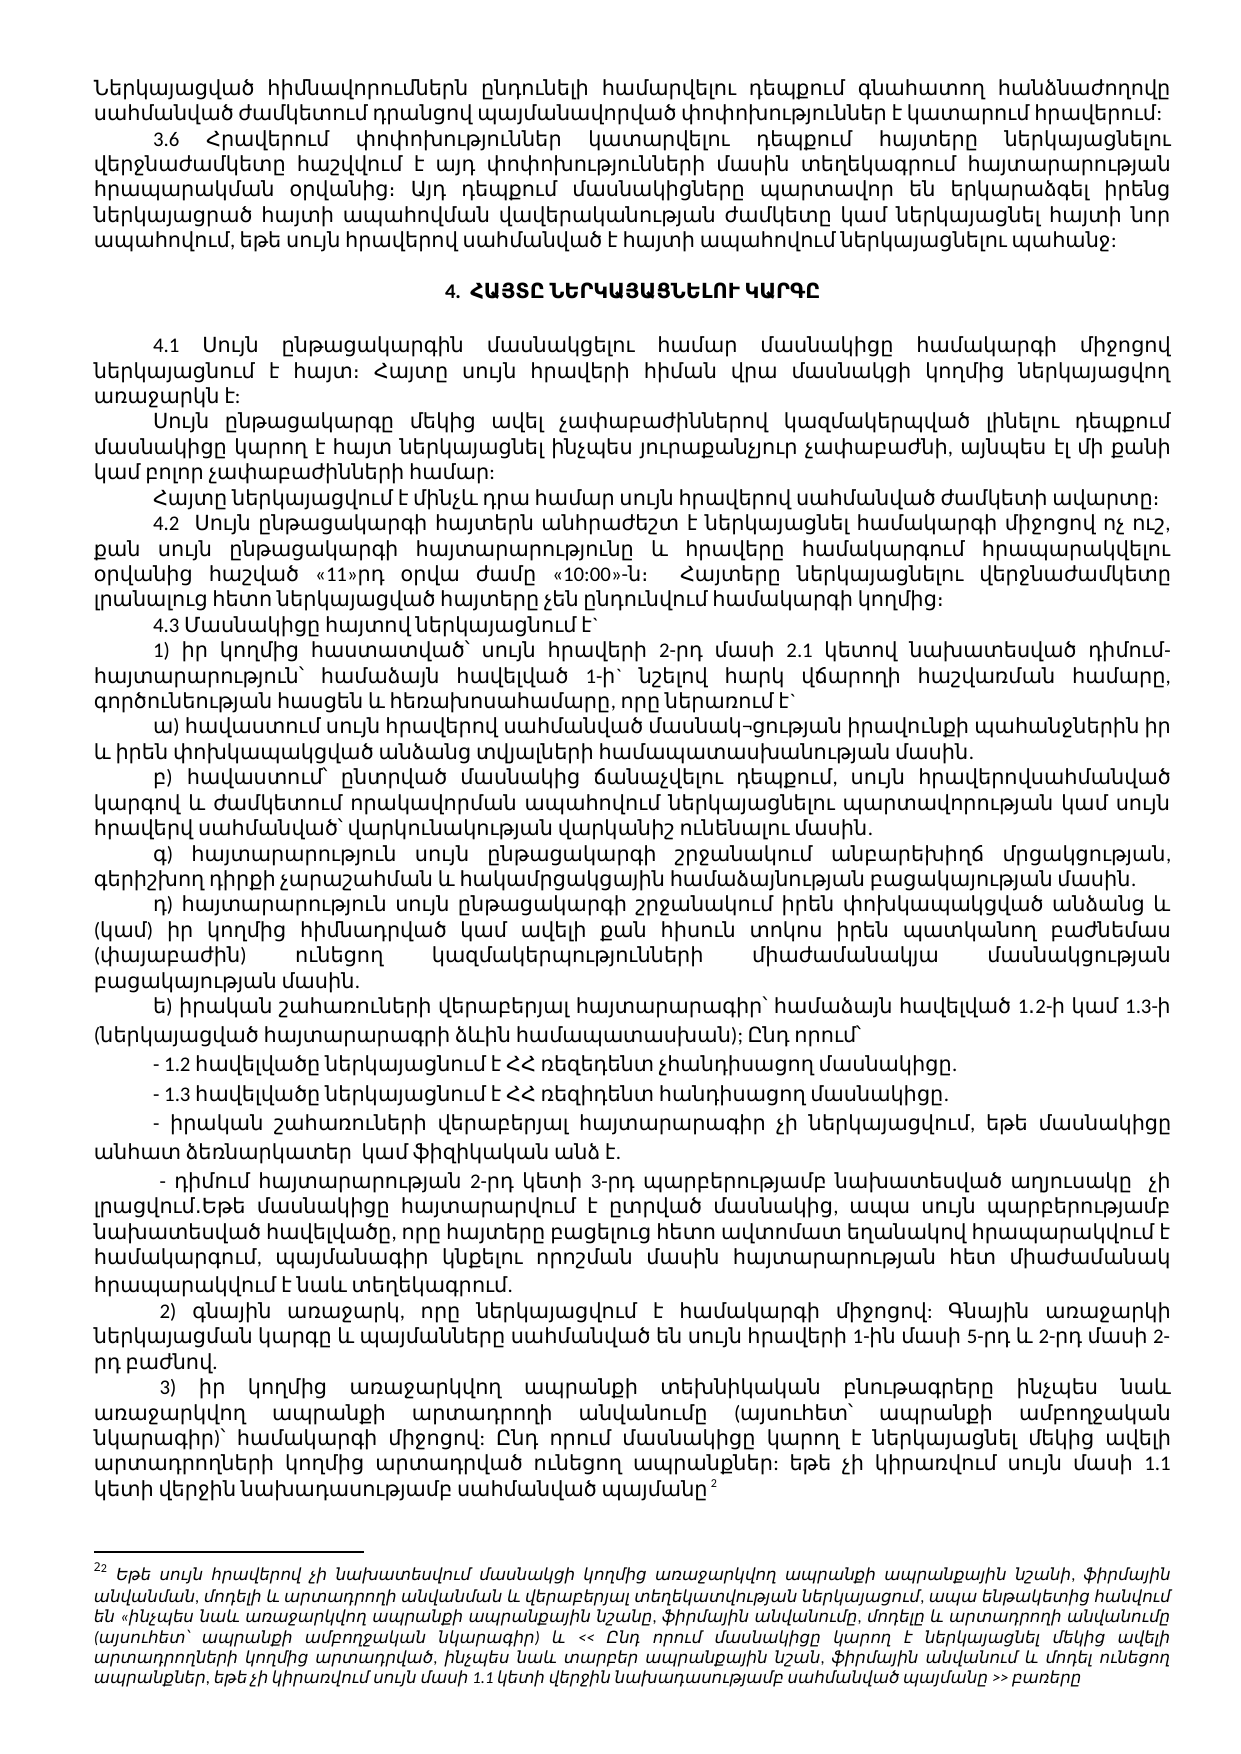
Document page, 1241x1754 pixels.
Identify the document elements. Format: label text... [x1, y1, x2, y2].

text 4.1 Սույն ընթացակարգին մասնակցելու համար մասնակիցը համակարգի միջոցով ներկայացնում է հայտ։ Հայտը սույն հրավերի հիման վրա մասնակցի կողմից ներկայացվող առաջարկն է: [94, 332, 1171, 409]
text 3.6 Հրավերում փոփոխություններ կատարվելու դեպքում հայտերը ներկայացնելու վերջնաժամկետը հաշվվում է այդ փոփոխությունների մասին տեղեկագրում հայտարարության հրապարակման օրվանից։ Այդ դեպքում մասնակիցները պարտավոր են երկարաձգել իրենց ներկայացրած հայտի ապահովման վավերականության ժամկետը կամ ներկայացնել հայտի նոր ապահովում, եթե սույն հրավերով սահմանված է հայտի ապահովում ներկայացնելու պահանջ: [94, 126, 1171, 253]
text 1) իր կողմից հաստատված՝ սույն հրավերի 2-րդ մասի 2.1 կետով նախատեսված դիմում-հայտարարություն՝ համաձայն հավելված 1-ի` նշելով հարկ վճարողի հաշվառման համարը, գործունեության հասցեն և հեռախոսահամարը, որը ներառում է` [94, 637, 1171, 714]
text - դիմում հայտարարության 2-րդ կետի 3-րդ պարբերությամբ նախատեսված աղյուսակը չի լրացվում․Եթե մասնակիցը հայտարարվում է ըտրված մասնակից, ապա սույն պարբերությամբ նախատեսված հավելվածը, որը հայտերը բացելուց հետո ավտոմատ եղանակով հրապարակվում է համակարգում, պայմանագիր կնքելու որոշման մասին հայտարարության հետ միաժամանակ հրապարակվում է նաև տեղեկագրում. [94, 1168, 1171, 1298]
text 3) իր կողմից առաջարկվող ապրանքի տեխնիկական բնութագրերը ինչպես նաև առաջարկվող ապրանքի արտադրողի անվանումը (այսուհետ՝ ապրանքի ամբողջական նկարագիր)՝ համակարգի միջոցով: Ընդ որում մասնակիցը կարող է ներկայացնել մեկից ավելի արտադրողների կողմից արտադրված ունեցող ապրանքներ: եթե չի կիրառվում սույն մասի 1.1 կետի վերջին նախադասությամբ սահմանված պայմանը 2 [94, 1374, 1171, 1501]
text ա) հավաստում սույն հրավերով սահմանված մասնակ¬ցության իրավունքի պահանջներին իր և իրեն փոխկապակցված անձանց տվյալների համապատասխանության մասին. [94, 714, 1171, 764]
text բ) հավաստում՝ ընտրված մասնակից ճանաչվելու դեպքում, սույն հրավերովսահմանված կարգով և ժամկետում որակավորման ապահովում ներկայացնելու պարտավորության կամ սույն հրավերվ սահմանված՝ վարկունակության վարկանիշ ունենալու մասին. [94, 764, 1171, 841]
text - 1.2 հավելվածը ներկայացնում է ՀՀ ռեզեդենտ չհանդիսացող մասնակիցը. [94, 1052, 1171, 1077]
text 4.2 Սույն ընթացակարգի հայտերն անհրաժեշտ է ներկայացնել համակարգի միջոցով ոչ ուշ, քան սույն ընթացակարգի հայտարարությունը և հրավերը համակարգում հրապարակվելու օրվանից հաշված «11»րդ օրվա ժամը «10:00»-ն։ Հայտերը ներկայացնելու վերջնաժամկետը լրանալուց հետո ներկայացված հայտերը չեն ընդունվում համակարգի կողմից։ [94, 510, 1171, 612]
text 2) գնային առաջարկ, որը ներկայացվում է համակարգի միջոցով: Գնային առաջարկի ներկայացման կարգը և պայմանները սահմանված են սույն հրավերի 1-ին մասի 5-րդ և 2-րդ մասի 2-րդ բաժնով. [94, 1298, 1171, 1374]
text դ) հայտարարություն սույն ընթացակարգի շրջանակում իրեն փոխկապակցված անձանց և (կամ) իր կողմից հիմնադրված կամ ավելի քան հիսուն տոկոս իրեն պատկանող բաժնեմաս (փայաբաժին) ունեցող կազմակերպությունների միաժամանակյա մասնակցության բացակայության մասին. [94, 892, 1171, 993]
text 4.3 Մասնակիցը հայտով ներկայացնում է` [94, 612, 1171, 637]
text ե) իրական շահառուների վերաբերյալ հայտարարագիր՝ համաձայն հավելված 1․2-ի կամ 1.3-ի (ներկայացված հայտարարագրի ձևին համապատասխան); Ընդ որում՝ [94, 993, 1171, 1048]
text Հայտը ներկայացվում է մինչև դրա համար սույն հրավերով սահմանված ժամկետի ավարտը։ [94, 485, 1171, 510]
text - իրական շահառուների վերաբերյալ հայտարարագիր չի ներկայացվում, եթե մասնակիցը անհատ ձեռնարկատեր կամ ֆիզիկական անձ է. [94, 1110, 1171, 1164]
text գ) հայտարարություն սույն ընթացակարգի շրջանակում անբարեխիղճ մրցակցության, գերիշխող դիրքի չարաշահման և հակամրցակցային համաձայնության բացակայության մասին. [94, 841, 1171, 892]
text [94, 75, 1171, 126]
text - 1.3 հավելվածը ներկայացնում է ՀՀ ռեզիդենտ հանդիսացող մասնակիցը. [94, 1081, 1171, 1106]
text 4. ՀԱՅՏԸ ՆԵՐԿԱՅԱՑՆԵԼՈՒ ԿԱՐԳԸ [94, 278, 1171, 304]
text Սույն ընթացակարգը մեկից ավել չափաբաժիններով կազմակերպված լինելու դեպքում մասնակիցը կարող է հայտ ներկայացնել ինչպես յուրաքանչյուր չափաբաժնի, այնպես էլ մի քանի կամ բոլոր չափաբաժինների համար: [94, 409, 1171, 485]
